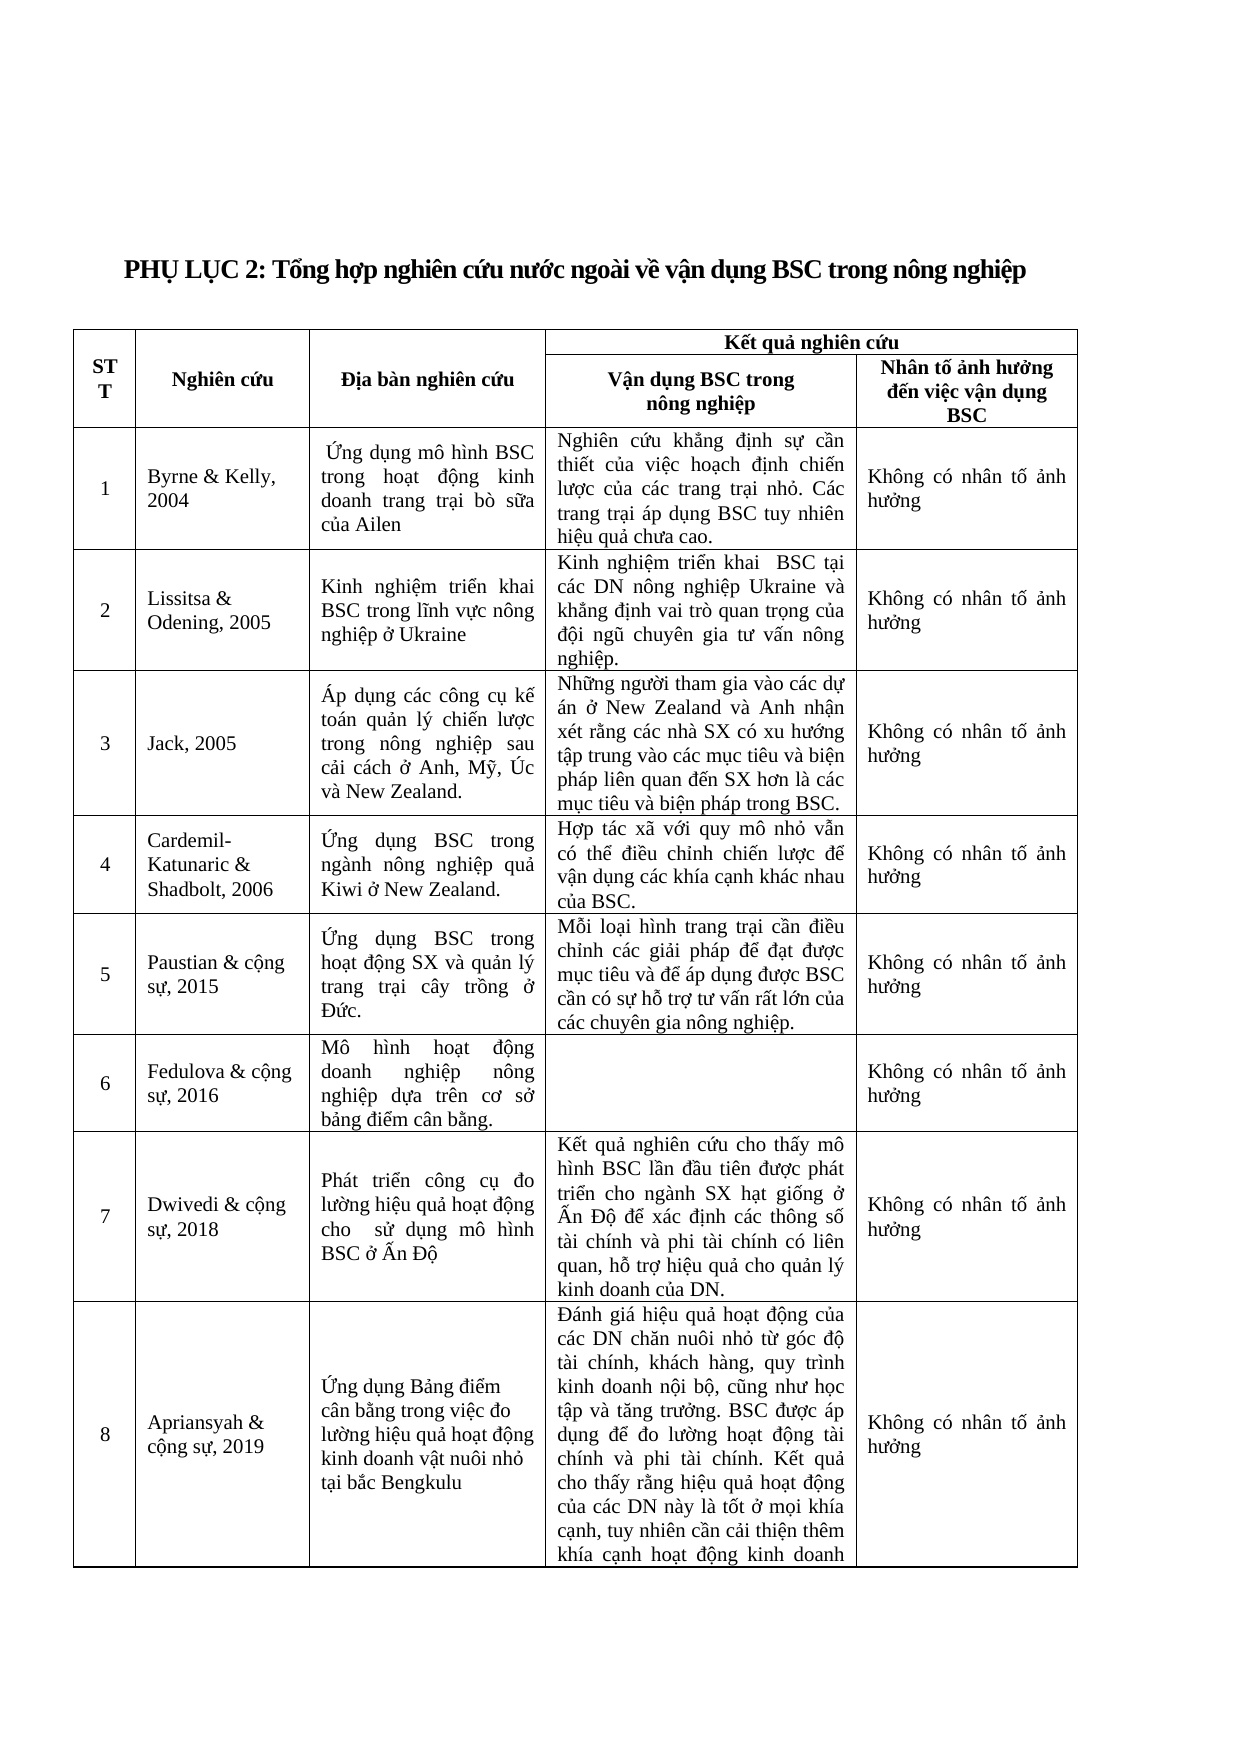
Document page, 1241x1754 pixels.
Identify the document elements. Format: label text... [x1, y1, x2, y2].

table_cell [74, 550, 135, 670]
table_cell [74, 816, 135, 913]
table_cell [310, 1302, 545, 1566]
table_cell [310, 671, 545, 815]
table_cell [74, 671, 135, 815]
subtitle PHỤ LỤC 2: Tổng hợp nghiên cứu nước ngoài về vận dụng BSC trong nông nghiệp [118, 253, 1033, 284]
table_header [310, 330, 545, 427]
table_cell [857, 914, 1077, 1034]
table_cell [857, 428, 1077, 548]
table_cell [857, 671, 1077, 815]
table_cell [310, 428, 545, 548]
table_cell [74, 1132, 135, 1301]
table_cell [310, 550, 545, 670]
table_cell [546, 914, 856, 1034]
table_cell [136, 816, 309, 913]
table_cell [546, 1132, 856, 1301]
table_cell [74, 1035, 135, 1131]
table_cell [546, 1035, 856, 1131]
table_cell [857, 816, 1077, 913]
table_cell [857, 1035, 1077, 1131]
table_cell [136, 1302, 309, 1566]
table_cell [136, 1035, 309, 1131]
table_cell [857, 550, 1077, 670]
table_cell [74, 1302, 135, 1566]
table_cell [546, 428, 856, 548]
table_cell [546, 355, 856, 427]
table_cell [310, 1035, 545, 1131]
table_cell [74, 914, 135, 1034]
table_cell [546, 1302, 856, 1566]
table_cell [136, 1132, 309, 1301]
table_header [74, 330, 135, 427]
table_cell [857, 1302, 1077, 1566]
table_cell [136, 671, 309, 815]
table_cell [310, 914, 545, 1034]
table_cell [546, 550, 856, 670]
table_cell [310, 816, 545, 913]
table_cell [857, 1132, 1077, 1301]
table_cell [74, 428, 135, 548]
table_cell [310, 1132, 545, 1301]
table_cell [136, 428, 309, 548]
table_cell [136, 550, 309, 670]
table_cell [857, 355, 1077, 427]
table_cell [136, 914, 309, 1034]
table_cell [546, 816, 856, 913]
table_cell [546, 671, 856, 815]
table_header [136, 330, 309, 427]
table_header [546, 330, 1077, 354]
